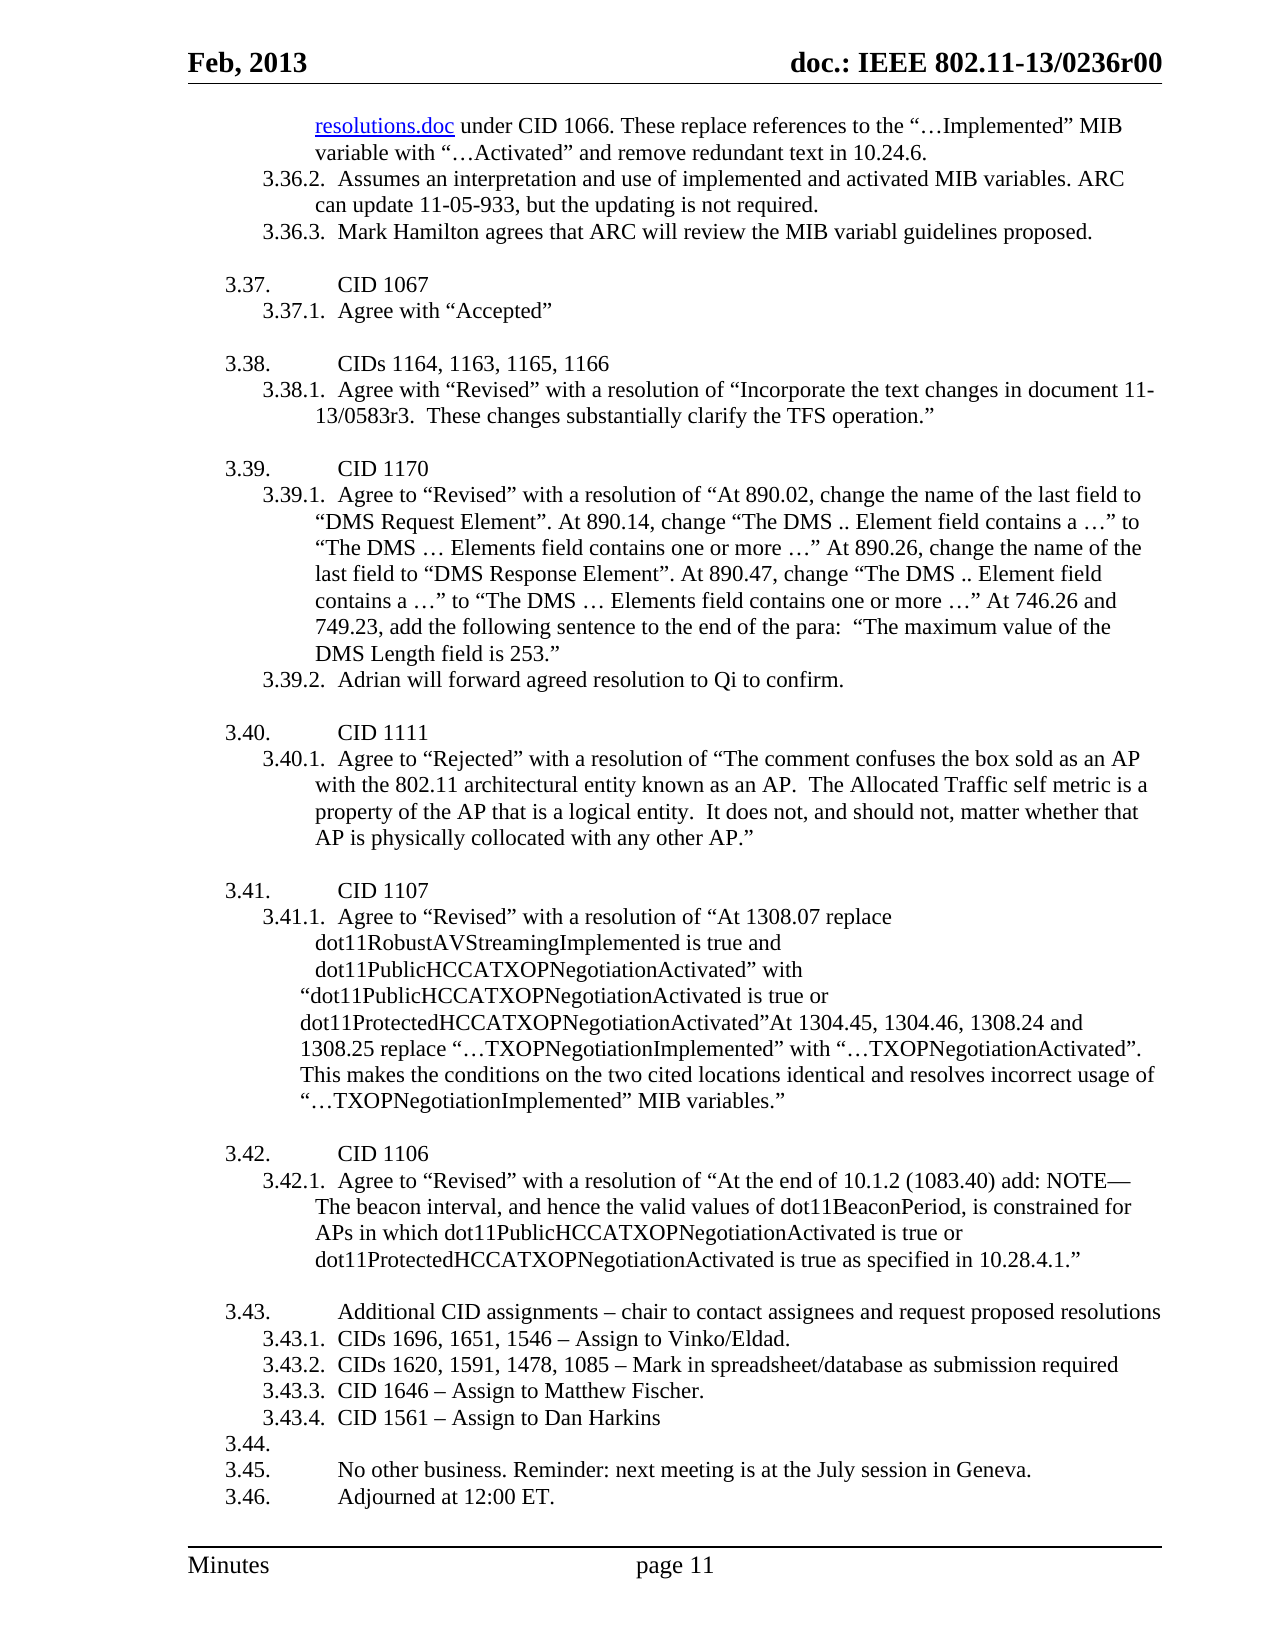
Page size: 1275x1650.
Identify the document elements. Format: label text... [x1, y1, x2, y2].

list Agree with “Accepted” [262, 297, 1162, 323]
list Adrian will forward agreed resolution to Qi to confirm. [262, 666, 1162, 692]
list Agree to “Rejected” with a resolution of “The comment confuses the box sold as an AP with the 802.11 architectural entity known as an AP. The Allocated Traffic self metric is a property of the AP that is a logical entity. It does not, and should not, matter whether that AP is physically collocated with any other AP.” [262, 745, 1162, 850]
text “dot11PublicHCCATXOPNegotiationActivated is true or dot11ProtectedHCCATXOPNegotiationActivated”At 1304.45, 1304.46, 1308.24 and 1308.25 replace “…TXOPNegotiationImplemented” with “…TXOPNegotiationActivated”. This makes the conditions on the two cited locations identical and resolves incorrect usage of “…TXOPNegotiationImplemented” MIB variables.” [300, 982, 1162, 1114]
list CID 1067 [225, 271, 1162, 297]
list No other business. Reminder: next meeting is at the July session in Geneva. [225, 1457, 1162, 1483]
list Agree with “Revised” with a resolution of “Incorporate the text changes in document 11-13/0583r3. These changes substantially clarify the TFS operation.” [262, 376, 1162, 429]
list CID 1111 [225, 719, 1162, 745]
list Adjourned at 12:00 ET. [225, 1483, 1162, 1509]
list CIDs 1164, 1163, 1165, 1166 [225, 350, 1162, 376]
list Agree to “Revised” with a resolution of “At 1308.07 replace dot11RobustAVStreamingImplemented is true and dot11PublicHCCATXOPNegotiationActivated” with [262, 903, 1162, 982]
list Assumes an interpretation and use of implemented and activated MIB variables. ARC can update 11-05-933, but the updating is not required. [262, 165, 1162, 218]
list Additional CID assignments – chair to contact assignees and request proposed resolutions [225, 1298, 1162, 1325]
list CID 1170 [225, 455, 1162, 481]
list CID 1561 – Assign to Dan Harkins [262, 1404, 1162, 1430]
list CIDs 1620, 1591, 1478, 1085 – Mark in spreadsheet/database as submission required [262, 1351, 1162, 1377]
list CID 1106 [225, 1140, 1162, 1167]
list Agree to “Revised” with a resolution of “At 890.02, change the name of the last field to “DMS Request Element”. At 890.14, change “The DMS .. Element field contains a …” to “The DMS … Elements field contains one or more …” At 890.26, change the name of the last field to “DMS Response Element”. At 890.47, change “The DMS .. Element field contains a …” to “The DMS … Elements field contains one or more …” At 746.26 and 749.23, add the following sentence to the end of the para: “The maximum value of the DMS Length field is 253.” [262, 481, 1162, 666]
list CIDs 1696, 1651, 1546 – Assign to Vinko/Eldad. [262, 1325, 1162, 1351]
list CID 1107 [225, 877, 1162, 903]
list Agree to “Revised” with a resolution of “At the end of 10.1.2 (1083.40) add: NOTE—The beacon interval, and hence the valid values of dot11BeaconPeriod, is constrained for APs in which dot11PublicHCCATXOPNegotiationActivated is true or dot11ProtectedHCCATXOPNegotiationActivated is true as specified in 10.28.4.1.” [262, 1167, 1162, 1272]
list Mark Hamilton agrees that ARC will review the MIB variabl guidelines proposed. [262, 218, 1162, 244]
list CID 1646 – Assign to Matthew Fischer. [262, 1377, 1162, 1404]
